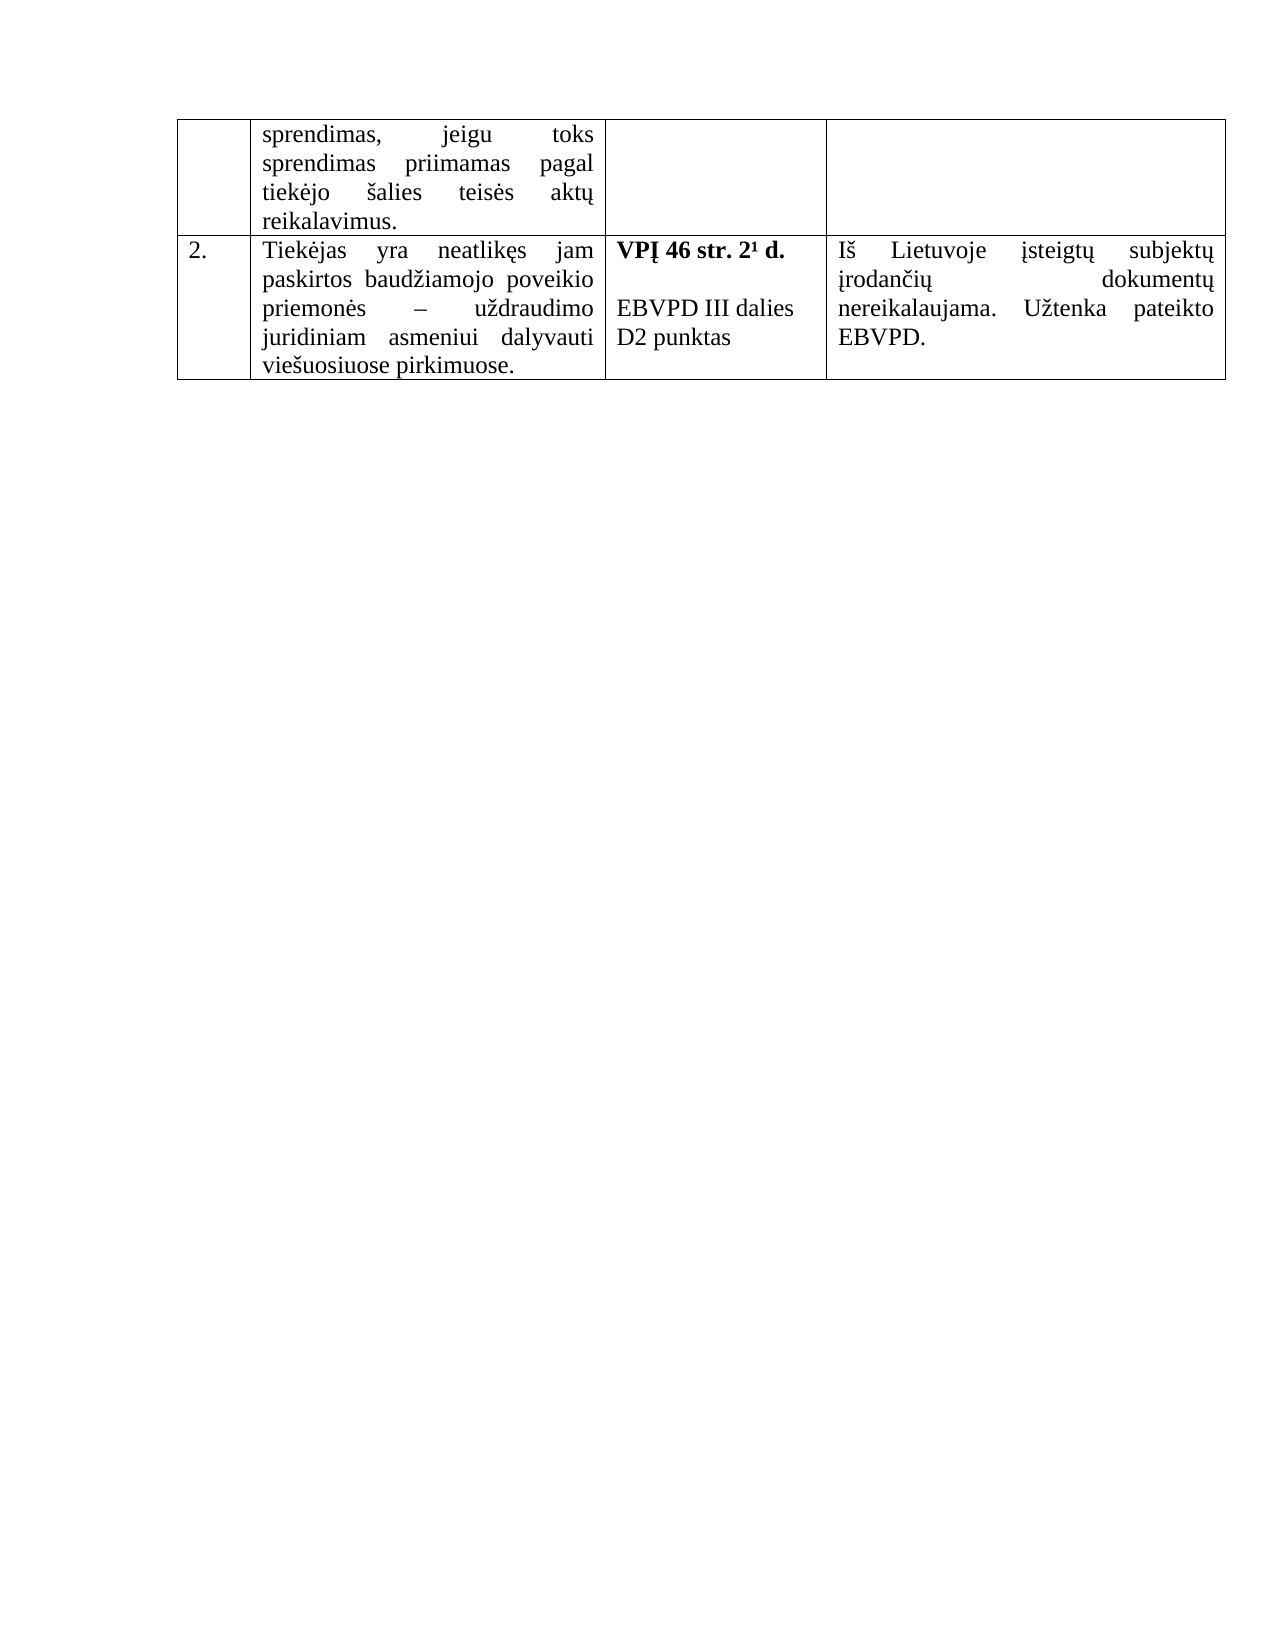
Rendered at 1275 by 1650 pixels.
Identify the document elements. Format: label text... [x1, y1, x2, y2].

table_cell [606, 120, 826, 234]
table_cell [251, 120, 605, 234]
table_cell VPĮ 46 str. 2¹ d. EBVPD III dalies D2 punktas [606, 236, 826, 379]
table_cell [827, 120, 1225, 234]
table_cell Tiekėjas yra neatlikęs jam paskirtos baudžiamojo poveikio priemonės – uždraudimo juridiniam asmeniui dalyvauti viešuosiuose pirkimuose. [251, 236, 605, 379]
table_cell 1. [178, 120, 250, 234]
table_cell 2. [178, 236, 250, 379]
table_cell Iš Lietuvoje įsteigtų subjektų įrodančių dokumentų nereikalaujama. Užtenka pateikto EBVPD. [827, 236, 1225, 379]
